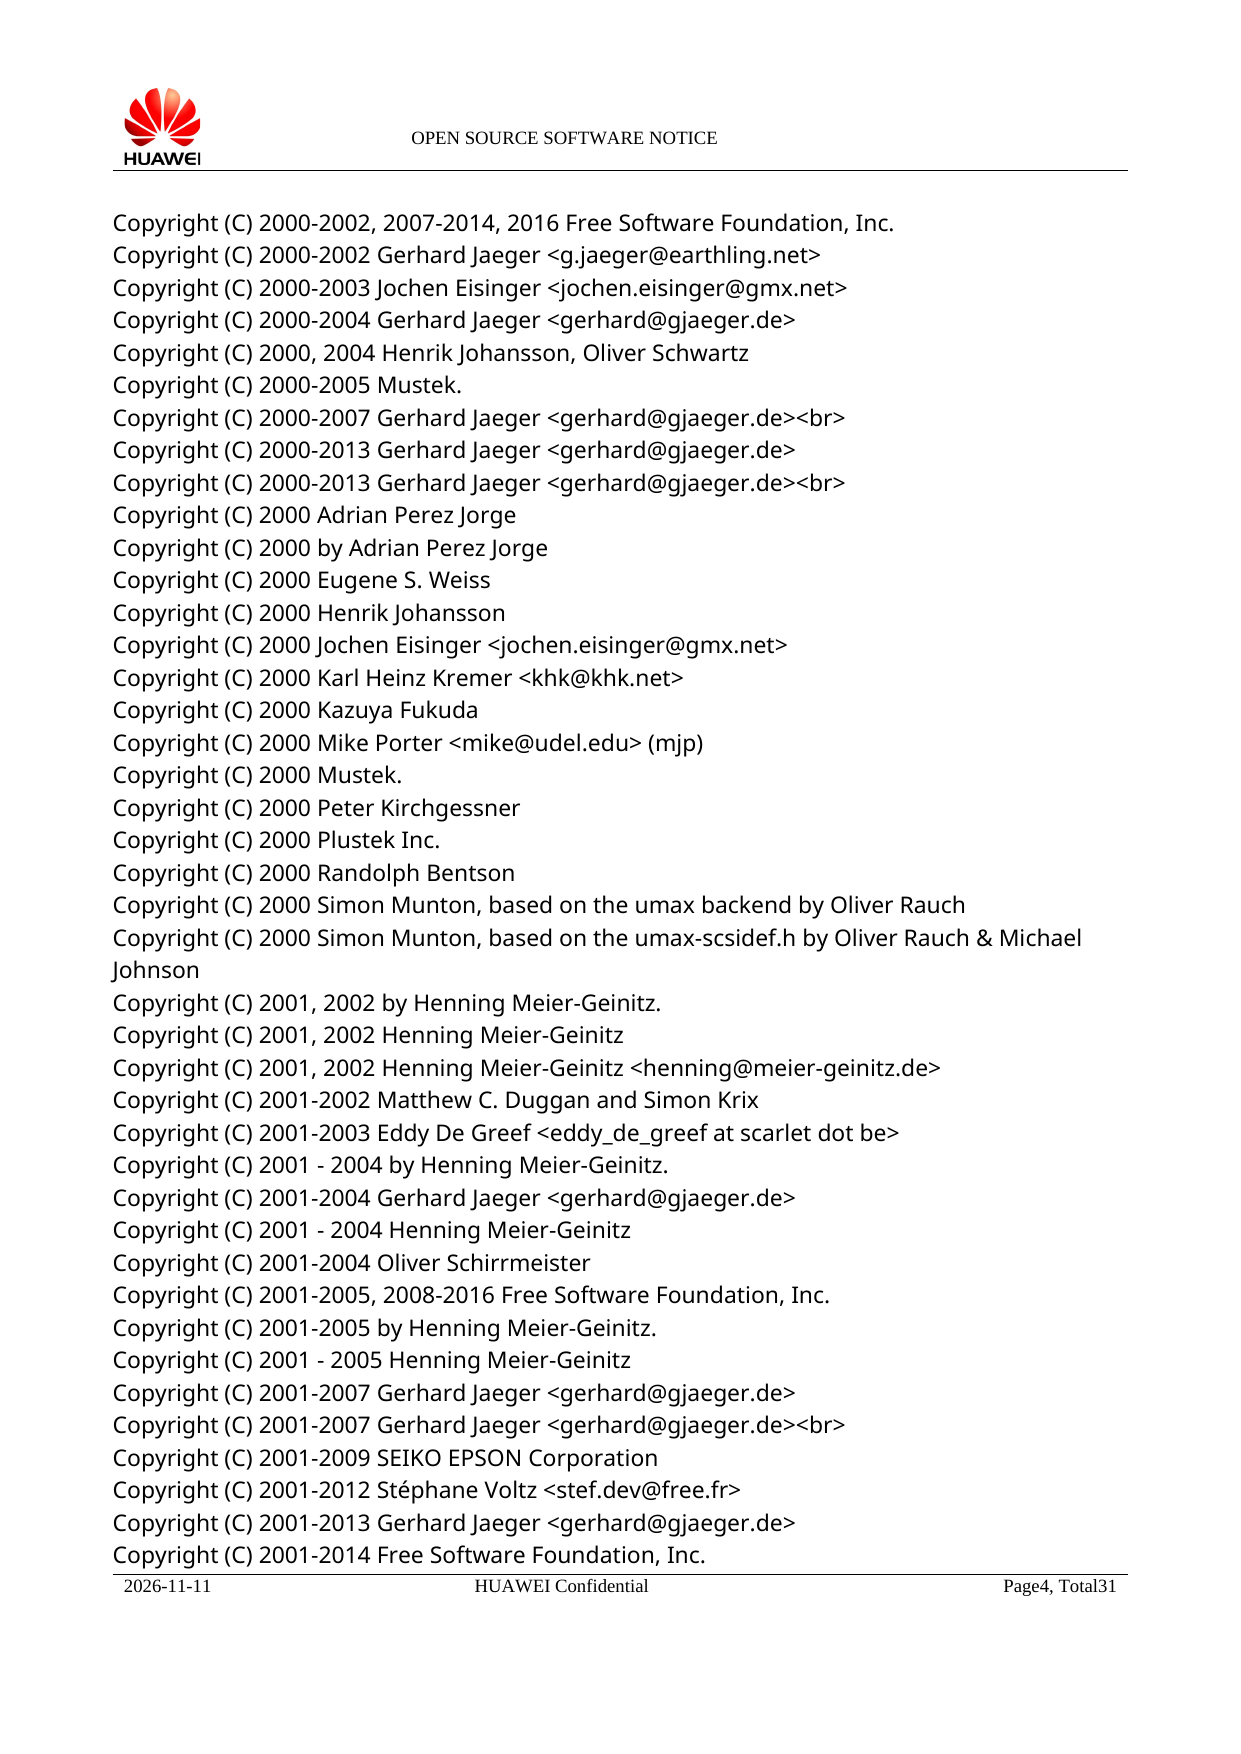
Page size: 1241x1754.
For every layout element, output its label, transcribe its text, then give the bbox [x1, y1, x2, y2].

text Copyright (C) 2000-2005 Mustek. [112, 369, 1128, 401]
picture [124, 88, 201, 165]
text Copyright (C) 2001-2004 Oliver Schirrmeister [112, 1246, 1128, 1279]
text Copyright (C) 2001 - 2004 by Henning Meier-Geinitz. [112, 1149, 1128, 1181]
text Copyright (C) 2000 Peter Kirchgessner [112, 791, 1128, 824]
text Copyright (C) 2000 Simon Munton, based on the umax backend by Oliver Rauch [112, 889, 1128, 921]
text Copyright (C) 2001-2004 Gerhard Jaeger <gerhard@gjaeger.de> [112, 1181, 1128, 1214]
text Copyright (C) 2001-2003 Eddy De Greef <eddy_de_greef at scarlet dot be> [112, 1116, 1128, 1149]
text Copyright (C) 2001-2007 Gerhard Jaeger <gerhard@gjaeger.de> [112, 1376, 1128, 1409]
text Copyright (C) 2001-2005, 2008-2016 Free Software Foundation, Inc. [112, 1279, 1128, 1311]
text Copyright (C) 2000-2013 Gerhard Jaeger <gerhard@gjaeger.de><br> [112, 466, 1128, 499]
text Copyright (C) 2000 Karl Heinz Kremer <khk@khk.net> [112, 661, 1128, 694]
text Copyright (C) 2000 Adrian Perez Jorge [112, 499, 1128, 531]
text Copyright (C) 2000 Jochen Eisinger <jochen.eisinger@gmx.net> [112, 629, 1128, 661]
text Copyright (C) 2000 Mike Porter <mike@udel.edu> (mjp) [112, 726, 1128, 759]
text Copyright (C) 2001 - 2005 Henning Meier-Geinitz [112, 1344, 1128, 1376]
text Copyright (C) 2001, 2002 Henning Meier-Geinitz [112, 1019, 1128, 1051]
text Copyright (C) 2001 - 2004 Henning Meier-Geinitz [112, 1214, 1128, 1246]
text Copyright (C) 2000 Mustek. [112, 759, 1128, 791]
text Copyright (C) 2001-2009 SEIKO EPSON Corporation [112, 1441, 1128, 1474]
text Copyright (C) 2001-2007 Gerhard Jaeger <gerhard@gjaeger.de><br> [112, 1409, 1128, 1441]
text Copyright (C) 2001-2005 by Henning Meier-Geinitz. [112, 1311, 1128, 1344]
text Copyright (C) 2000-2004 Gerhard Jaeger <gerhard@gjaeger.de> [112, 304, 1128, 336]
text Copyright (C) 2000 Simon Munton, based on the umax-scsidef.h by Oliver Rauch & Michael Johnson [112, 921, 1128, 986]
text Copyright (C) 2001, 2002 Henning Meier-Geinitz <henning@meier-geinitz.de> [112, 1051, 1128, 1084]
text Copyright (C) 2000-2002, 2007-2014, 2016 Free Software Foundation, Inc. [112, 206, 1128, 239]
text Copyright (C) 2001-2013 Gerhard Jaeger <gerhard@gjaeger.de> [112, 1506, 1128, 1539]
text Copyright (C) 2000 Eugene S. Weiss [112, 564, 1128, 596]
text Copyright (C) 2001-2012 Stéphane Voltz <stef.dev@free.fr> [112, 1474, 1128, 1506]
text Copyright (C) 2000 by Adrian Perez Jorge [112, 531, 1128, 564]
text Copyright (C) 2001-2014 Free Software Foundation, Inc. [112, 1539, 1128, 1571]
text Copyright (C) 2000-2013 Gerhard Jaeger <gerhard@gjaeger.de> [112, 434, 1128, 466]
text Copyright (C) 2000, 2004 Henrik Johansson, Oliver Schwartz [112, 336, 1128, 369]
text Copyright (C) 2001-2002 Matthew C. Duggan and Simon Krix [112, 1084, 1128, 1116]
text Copyright (C) 2001, 2002 by Henning Meier-Geinitz. [112, 986, 1128, 1019]
text Copyright (C) 2000 Plustek Inc. [112, 824, 1128, 856]
text Copyright (C) 2000-2002 Gerhard Jaeger <g.jaeger@earthling.net> [112, 239, 1128, 271]
text Copyright (C) 2000-2007 Gerhard Jaeger <gerhard@gjaeger.de><br> [112, 401, 1128, 434]
text Copyright (C) 2000-2003 Jochen Eisinger <jochen.eisinger@gmx.net> [112, 271, 1128, 304]
text Copyright (C) 2000 Randolph Bentson [112, 856, 1128, 889]
text Copyright (C) 2000 Kazuya Fukuda [112, 694, 1128, 726]
text Copyright (C) 2000 Henrik Johansson [112, 596, 1128, 629]
